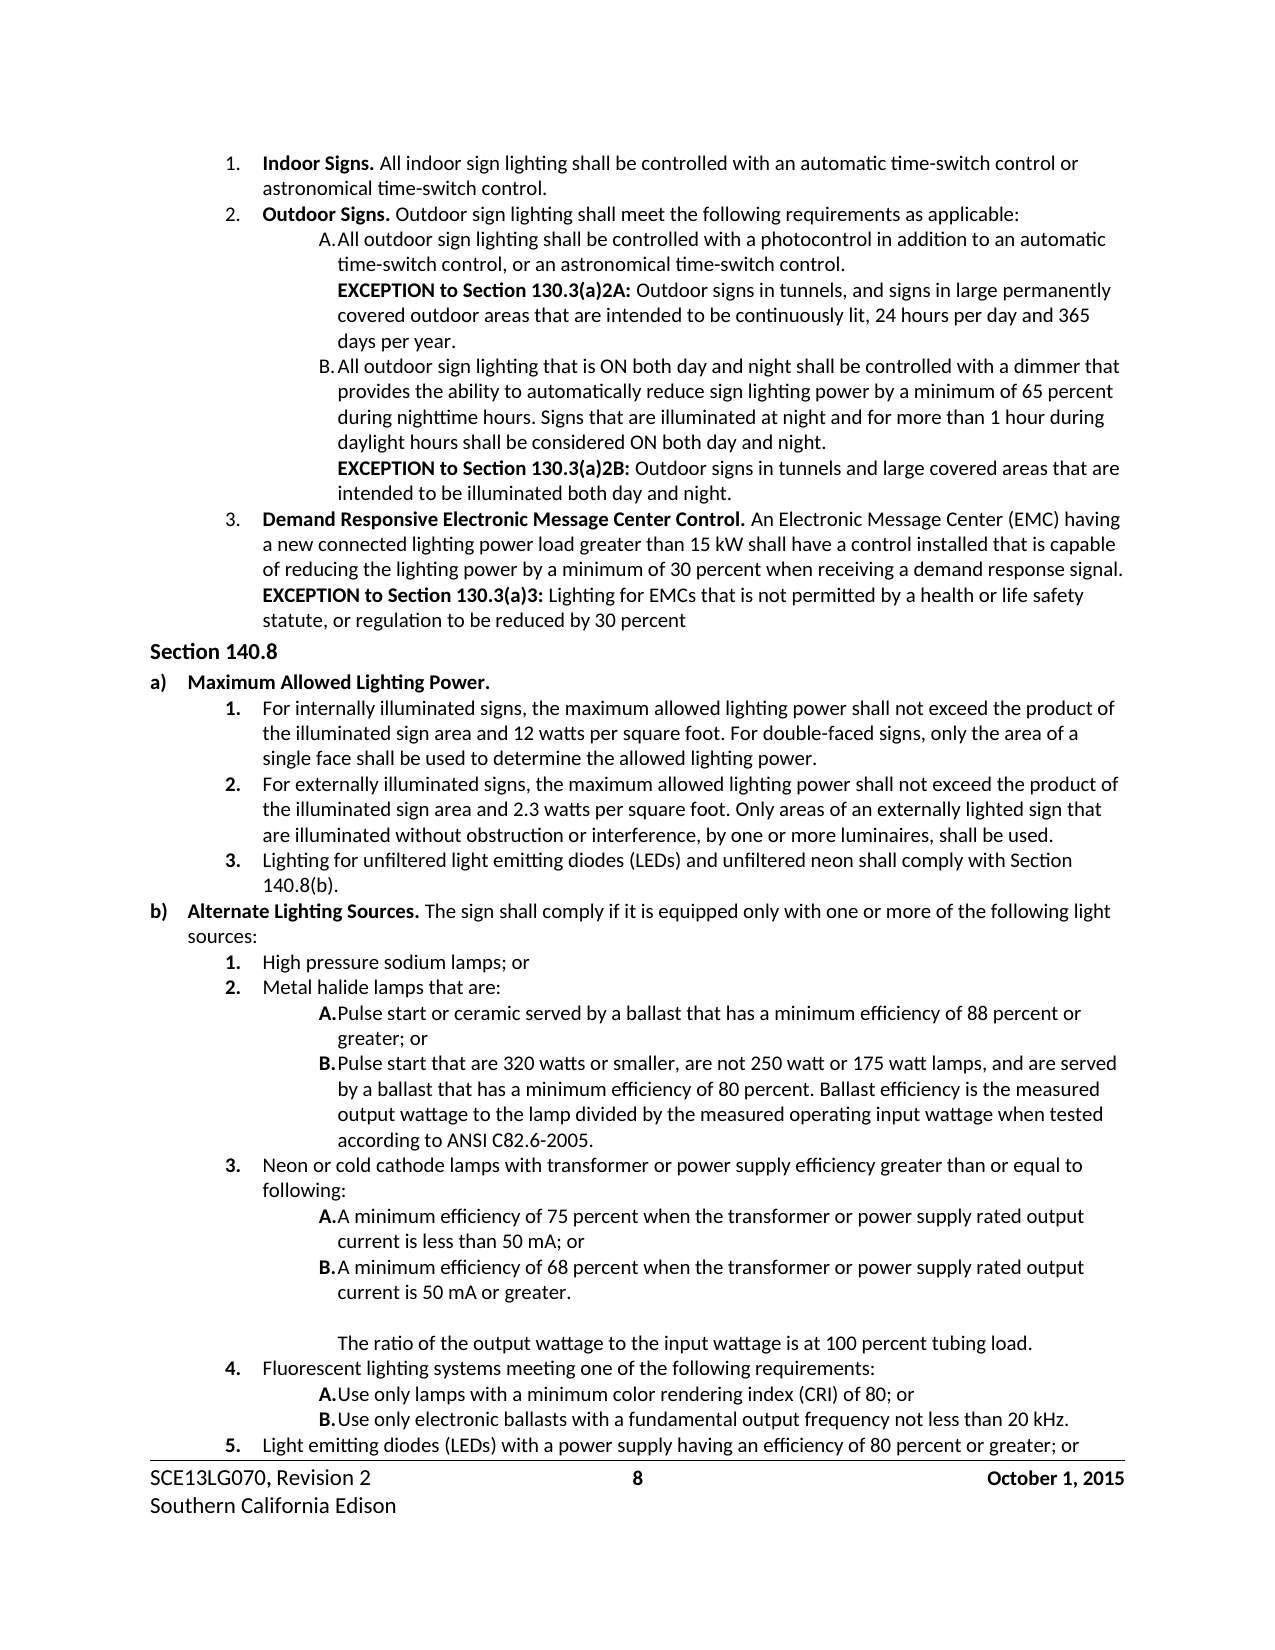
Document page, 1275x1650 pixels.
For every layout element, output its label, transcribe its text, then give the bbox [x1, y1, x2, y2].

text Section 140.8 [150, 637, 1125, 665]
list For internally illuminated signs, the maximum allowed lighting power shall not exceed the product of the illuminated sign area and 12 watts per square foot. For double-faced signs, only the area of a single face shall be used to determine the allowed lighting power. [225, 695, 1125, 771]
list Demand Responsive Electronic Message Center Control. An Electronic Message Center (EMC) having a new connected lighting power load greater than 15 kW shall have a control installed that is capable of reducing the lighting power by a minimum of 30 percent when receiving a demand response signal. [225, 506, 1125, 582]
list All outdoor sign lighting shall be controlled with a photocontrol in addition to an automatic time-switch control, or an astronomical time-switch control. [319, 226, 1125, 277]
list Light emitting diodes (LEDs) with a power supply having an efficiency of 80 percent or greater; or [225, 1432, 1125, 1457]
list A minimum efficiency of 68 percent when the transformer or power supply rated output current is 50 mA or greater. [319, 1254, 1125, 1305]
list Maximum Allowed Lighting Power. [150, 669, 1125, 695]
list Pulse start that are 320 watts or smaller, are not 250 watt or 175 watt lamps, and are served by a ballast that has a minimum efficiency of 80 percent. Ballast efficiency is the measured output wattage to the lamp divided by the measured operating input wattage when tested according to ANSI C82.6-2005. [319, 1051, 1125, 1152]
list Fluorescent lighting systems meeting one of the following requirements: [225, 1356, 1125, 1381]
list A minimum efficiency of 75 percent when the transformer or power supply rated output current is less than 50 mA; or [319, 1203, 1125, 1254]
list All outdoor sign lighting that is ON both day and night shall be controlled with a dimmer that provides the ability to automatically reduce sign lighting power by a minimum of 65 percent during nighttime hours. Signs that are illuminated at night and for more than 1 hour during daylight hours shall be considered ON both day and night. [319, 353, 1125, 455]
list Metal halide lamps that are: [225, 974, 1125, 1000]
list EXCEPTION to Section 130.3(a)2B: Outdoor signs in tunnels and large covered areas that are intended to be illuminated both day and night. [337, 455, 1125, 506]
list Neon or cold cathode lamps with transformer or power supply efficiency greater than or equal to following: [225, 1152, 1125, 1203]
list The ratio of the output wattage to the input wattage is at 100 percent tubing load. [337, 1330, 1125, 1356]
list Alternate Lighting Sources. The sign shall comply if it is equipped only with one or more of the following light sources: [150, 898, 1125, 949]
list Pulse start or ceramic served by a ballast that has a minimum efficiency of 88 percent or greater; or [319, 1000, 1125, 1051]
list EXCEPTION to Section 130.3(a)2A: Outdoor signs in tunnels, and signs in large permanently covered outdoor areas that are intended to be continuously lit, 24 hours per day and 365 days per year. [337, 277, 1125, 353]
list Outdoor Signs. Outdoor sign lighting shall meet the following requirements as applicable: [225, 201, 1125, 226]
list Use only lamps with a minimum color rendering index (CRI) of 80; or [319, 1381, 1125, 1406]
list Lighting for unfiltered light emitting diodes (LEDs) and unfiltered neon shall comply with Section 140.8(b). [225, 847, 1125, 898]
list Indoor Signs. All indoor sign lighting shall be controlled with an automatic time-switch control or astronomical time-switch control. [225, 150, 1125, 201]
list EXCEPTION to Section 130.3(a)3: Lighting for EMCs that is not permitted by a health or life safety statute, or regulation to be reduced by 30 percent [262, 582, 1125, 633]
list High pressure sodium lamps; or [225, 949, 1125, 974]
list For externally illuminated signs, the maximum allowed lighting power shall not exceed the product of the illuminated sign area and 2.3 watts per square foot. Only areas of an externally lighted sign that are illuminated without obstruction or interference, by one or more luminaires, shall be used. [225, 771, 1125, 847]
list Use only electronic ballasts with a fundamental output frequency not less than 20 kHz. [319, 1406, 1125, 1432]
